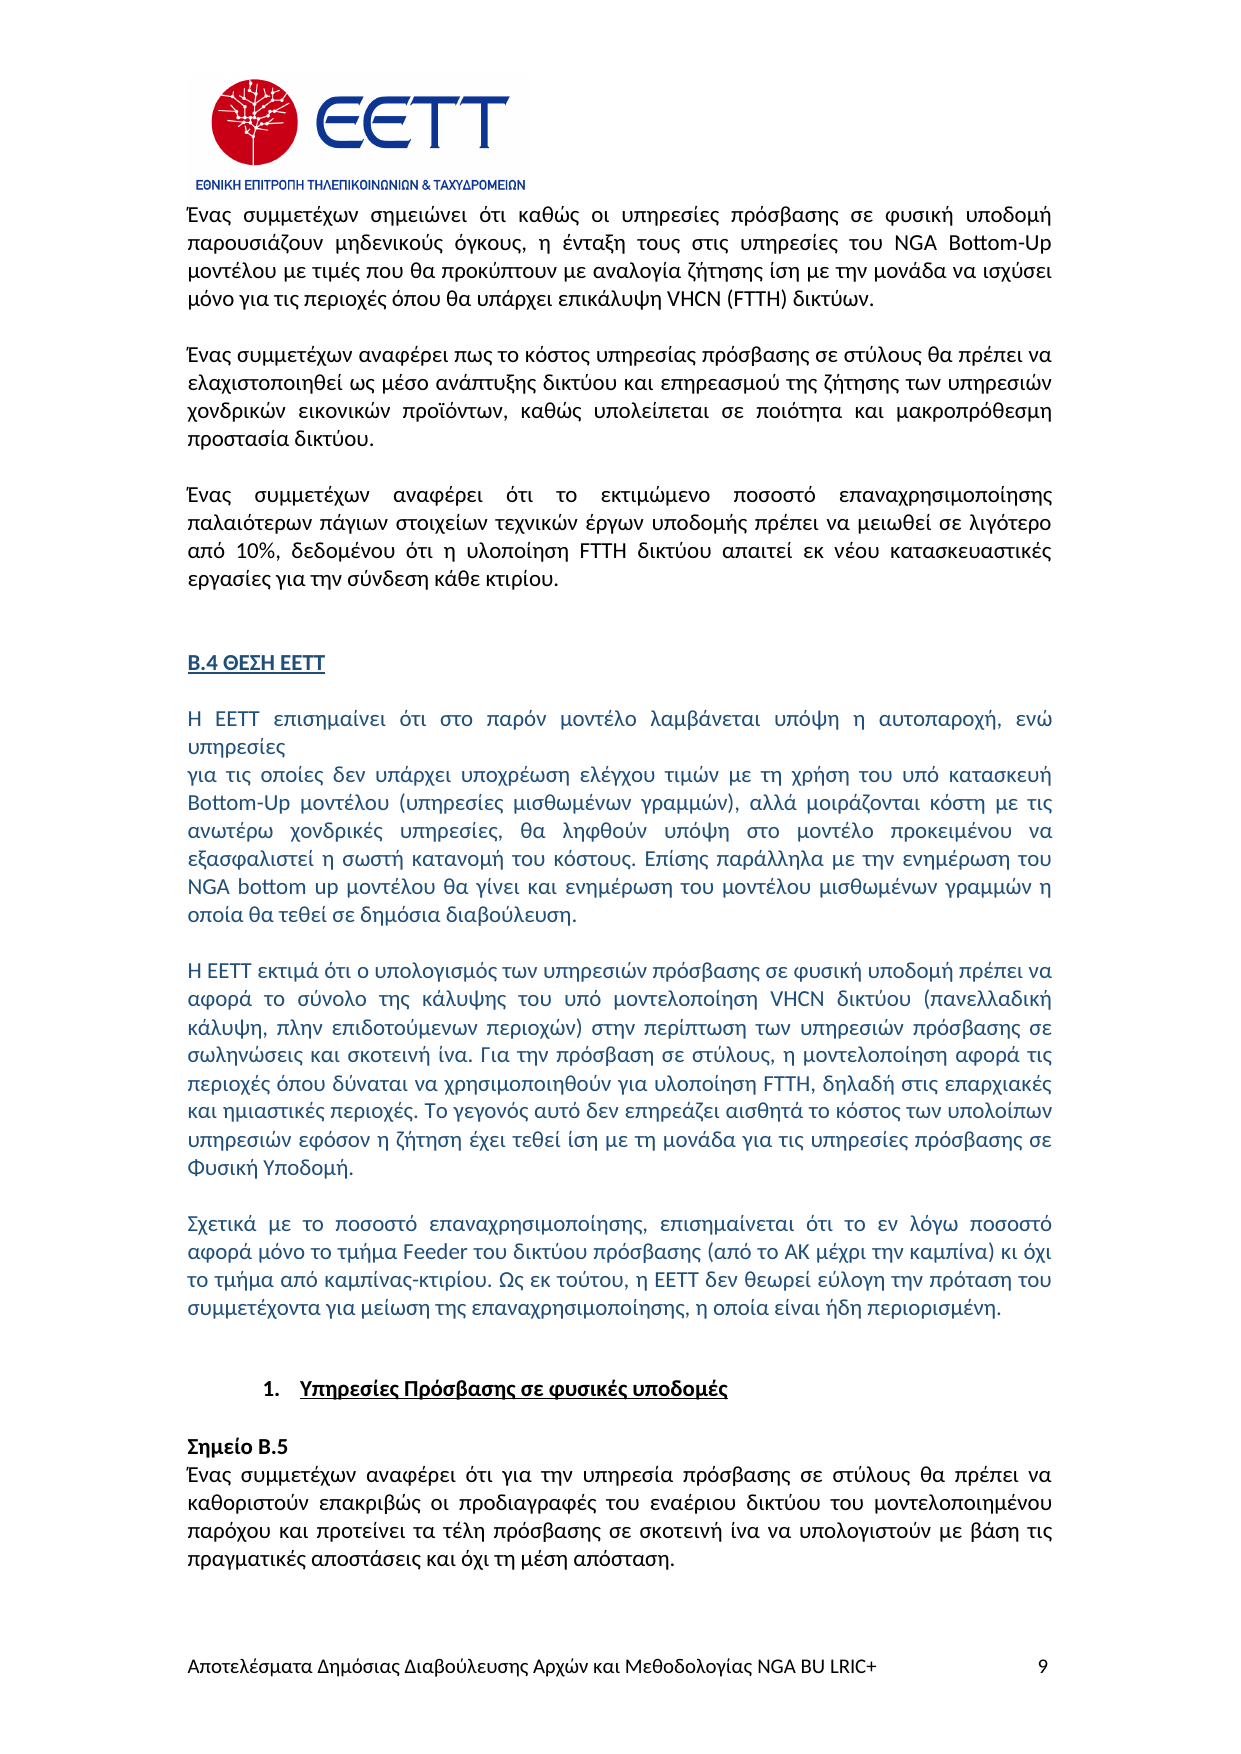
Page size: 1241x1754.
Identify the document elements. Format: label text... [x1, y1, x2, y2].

text Η ΕΕΤΤ επισημαίνει ότι στο παρόν μοντέλο λαμβάνεται υπόψη η αυτοπαροχή, ενώ υπηρεσίες [187, 704, 1053, 760]
text Ένας συμμετέχων αναφέρει ότι το εκτιμώμενο ποσοστό επαναχρησιμοποίησης παλαιότερων πάγιων στοιχείων τεχνικών έργων υποδομής πρέπει να μειωθεί σε λιγότερο από 10%, δεδομένου ότι η υλοποίηση FTTH δικτύου απαιτεί εκ νέου κατασκευαστικές εργασίες για την σύνδεση κάθε κτιρίου. [187, 480, 1053, 592]
text Σχετικά με το ποσοστό επαναχρησιμοποίησης, επισημαίνεται ότι το εν λόγω ποσοστό αφορά μόνο το τμήμα Feeder του δικτύου πρόσβασης (από το ΑΚ μέχρι την καμπίνα) κι όχι το τμήμα από καμπίνας-κτιρίου. Ως εκ τούτου, η ΕΕΤΤ δεν θεωρεί εύλογη την πρόταση του συμμετέχοντα για μείωση της επαναχρησιμοποίησης, η οποία είναι ήδη περιορισμένη. [187, 1209, 1053, 1321]
text για τις οποίες δεν υπάρχει υποχρέωση ελέγχου τιμών με τη χρήση του υπό κατασκευή Bottom-Up μοντέλου (υπηρεσίες μισθωμένων γραμμών), αλλά μοιράζονται κόστη με τις ανωτέρω χονδρικές υπηρεσίες, θα ληφθούν υπόψη στο μοντέλο προκειμένου να εξασφαλιστεί η σωστή κατανομή του κόστους. Επίσης παράλληλα με την ενημέρωση του NGA bottom up μοντέλου θα γίνει και ενημέρωση του μοντέλου μισθωμένων γραμμών η οποία θα τεθεί σε δημόσια διαβούλευση. [187, 760, 1053, 928]
text Ένας συμμετέχων αναφέρει ότι για την υπηρεσία πρόσβασης σε στύλους θα πρέπει να καθοριστούν επακριβώς οι προδιαγραφές του εναέριου δικτύου του μοντελοποιημένου παρόχου και προτείνει τα τέλη πρόσβασης σε σκοτεινή ίνα να υπολογιστούν με βάση τις πραγματικές αποστάσεις και όχι τη μέση απόσταση. [187, 1460, 1053, 1572]
text Η ΕΕΤΤ εκτιμά ότι ο υπολογισμός των υπηρεσιών πρόσβασης σε φυσική υποδομή πρέπει να αφορά το σύνολο της κάλυψης του υπό μοντελοποίηση VHCN δικτύου (πανελλαδική κάλυψη, πλην επιδοτούμενων περιοχών) στην περίπτωση των υπηρεσιών πρόσβασης σε σωληνώσεις και σκοτεινή ίνα. Για την πρόσβαση σε στύλους, η μοντελοποίηση αφορά τις περιοχές όπου δύναται να χρησιμοποιηθούν για υλοποίηση FTTH, δηλαδή στις επαρχιακές και ημιαστικές περιοχές. Το γεγονός αυτό δεν επηρεάζει αισθητά το κόστος των υπολοίπων υπηρεσιών εφόσον η ζήτηση έχει τεθεί ίση με τη μονάδα για τις υπηρεσίες πρόσβασης σε Φυσική Υποδομή. [187, 957, 1053, 1181]
picture [187, 75, 531, 200]
text Ένας συμμετέχων σημειώνει ότι καθώς οι υπηρεσίες πρόσβασης σε φυσική υποδομή παρουσιάζουν μηδενικούς όγκους, η ένταξη τους στις υπηρεσίες του NGA Bottom-Up μοντέλου με τιμές που θα προκύπτουν με αναλογία ζήτησης ίση με την μονάδα να ισχύσει μόνο για τις περιοχές όπου θα υπάρχει επικάλυψη VHCN (FTTH) δικτύων. [187, 200, 1053, 312]
text Ένας συμμετέχων αναφέρει πως το κόστος υπηρεσίας πρόσβασης σε στύλους θα πρέπει να ελαχιστοποιηθεί ως μέσο ανάπτυξης δικτύου και επηρεασμού της ζήτησης των υπηρεσιών χονδρικών εικονικών προϊόντων, καθώς υπολείπεται σε ποιότητα και μακροπρόθεσμη προστασία δικτύου. [187, 340, 1053, 452]
text Β.4 ΘΕΣΗ ΕΕΤΤ [187, 648, 1053, 676]
text Σημείο Β.5 [187, 1432, 1053, 1460]
subtitle Υπηρεσίες Πρόσβασης σε φυσικές υποδομές [262, 1374, 1053, 1402]
